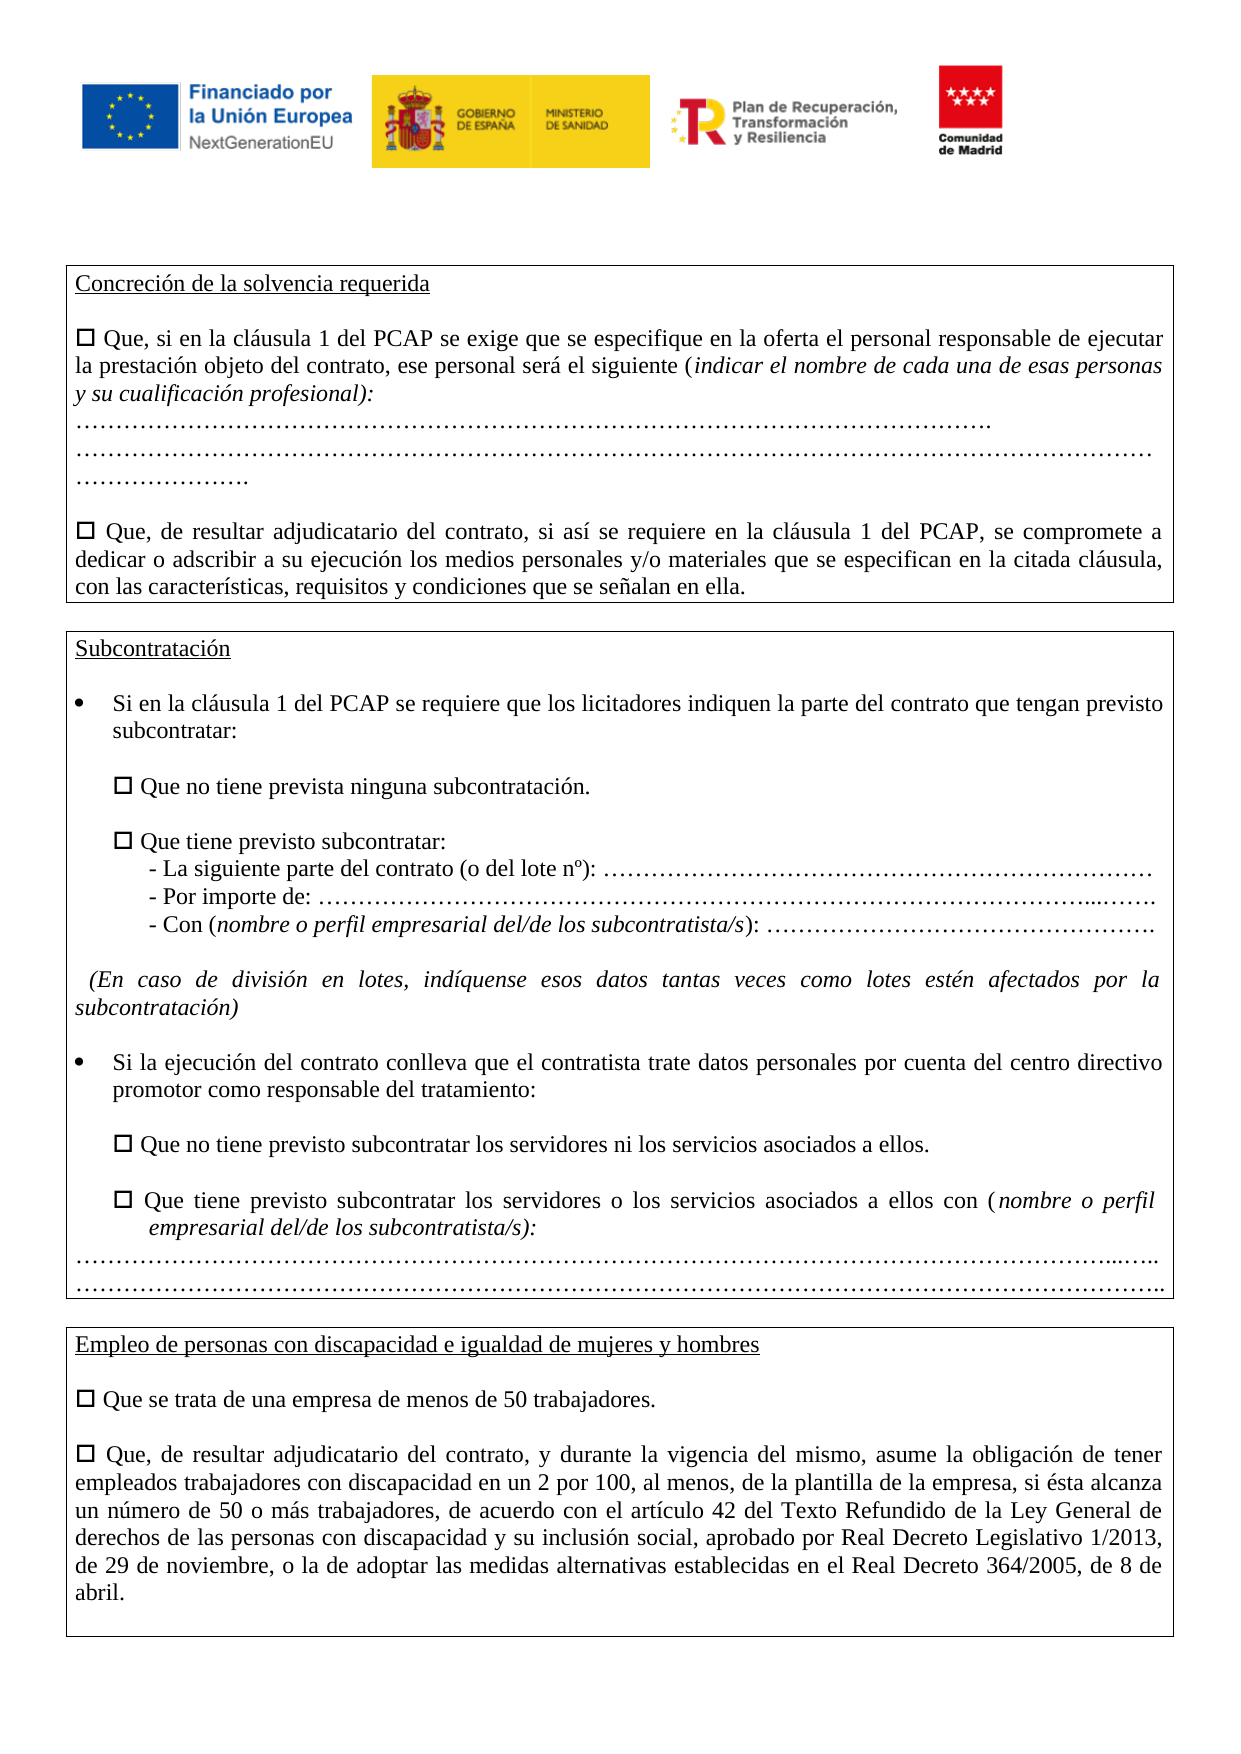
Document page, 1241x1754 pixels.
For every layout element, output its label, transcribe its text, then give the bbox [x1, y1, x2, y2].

text Empleo de personas con discapacidad e igualdad de mujeres y hombres [67, 1328, 1173, 1358]
text Que, de resultar adjudicatario del contrato, si así se requiere en la cláusula 1 del PCAP, se compromete a dedicar o adscribir a su ejecución los medios personales y/o materiales que se especifican en la citada cláusula, con las características, requisitos y condiciones que se señalan en ella. [67, 514, 1173, 602]
text Que, de resultar adjudicatario del contrato, y durante la vigencia del mismo, asume la obligación de tener empleados trabajadores con discapacidad en un 2 por 100, al menos, de la plantilla de la empresa, si ésta alcanza un número de 50 o más trabajadores, de acuerdo con el artículo 42 del Texto Refundido de la Ley General de derechos de las personas con discapacidad y su inclusión social, aprobado por Real Decreto Legislativo 1/2013, de 29 de noviembre, o la de adoptar las medidas alternativas establecidas en el Real Decreto 364/2005, de 8 de abril. [75, 1440, 1165, 1606]
text Que no tiene previsto subcontratar los servidores ni los servicios asociados a ellos. [75, 1131, 1165, 1158]
text - Con (nombre o perfil empresarial del/de los subcontratista/s): …………………………………………. [75, 910, 1165, 937]
picture [371, 75, 650, 168]
picture [75, 75, 357, 157]
text Subcontratación [67, 632, 1173, 661]
text ……………………………………………………………………………………………………………………….. [67, 1265, 1173, 1298]
text Que tiene previsto subcontratar: [75, 827, 1165, 854]
picture [661, 75, 908, 176]
picture [939, 65, 1008, 158]
list Si la ejecución del contrato conlleva que el contratista trate datos personales por cuenta del centro directivo promotor como responsable del tratamiento: [75, 1048, 1165, 1103]
text Concreción de la solvencia requerida [67, 266, 1173, 296]
text …………………………………………………………………………………………………………………...….. [75, 1241, 1165, 1265]
text Que no tiene prevista ninguna subcontratación. [75, 772, 1165, 799]
text Que tiene previsto subcontratar los servidores o los servicios asociados a ellos con (nombre o perfil empresarial del/de los subcontratista/s): [75, 1186, 1165, 1241]
text Que se trata de una empresa de menos de 50 trabajadores. [75, 1385, 1165, 1413]
text Que, si en la cláusula 1 del PCAP se exige que se especifique en la oferta el personal responsable de ejecutar la prestación objeto del contrato, ese personal será el siguiente (indicar el nombre de cada una de esas personas y su cualificación profesional): [75, 324, 1165, 407]
list Si en la cláusula 1 del PCAP se requiere que los licitadores indiquen la parte del contrato que tengan previsto subcontratar: [75, 689, 1165, 744]
text - Por importe de: ……………………………………………………………………………………...……. [75, 882, 1165, 910]
text (En caso de división en lotes, indíquense esos datos tantas veces como lotes estén afectados por la subcontratación) [75, 965, 1165, 1020]
text …………………………………………………………………………………………………….…………………………………………………………………………………………………………………………………………. [75, 407, 1165, 489]
text - La siguiente parte del contrato (o del lote nº): …………………………………………………………… [75, 854, 1165, 882]
